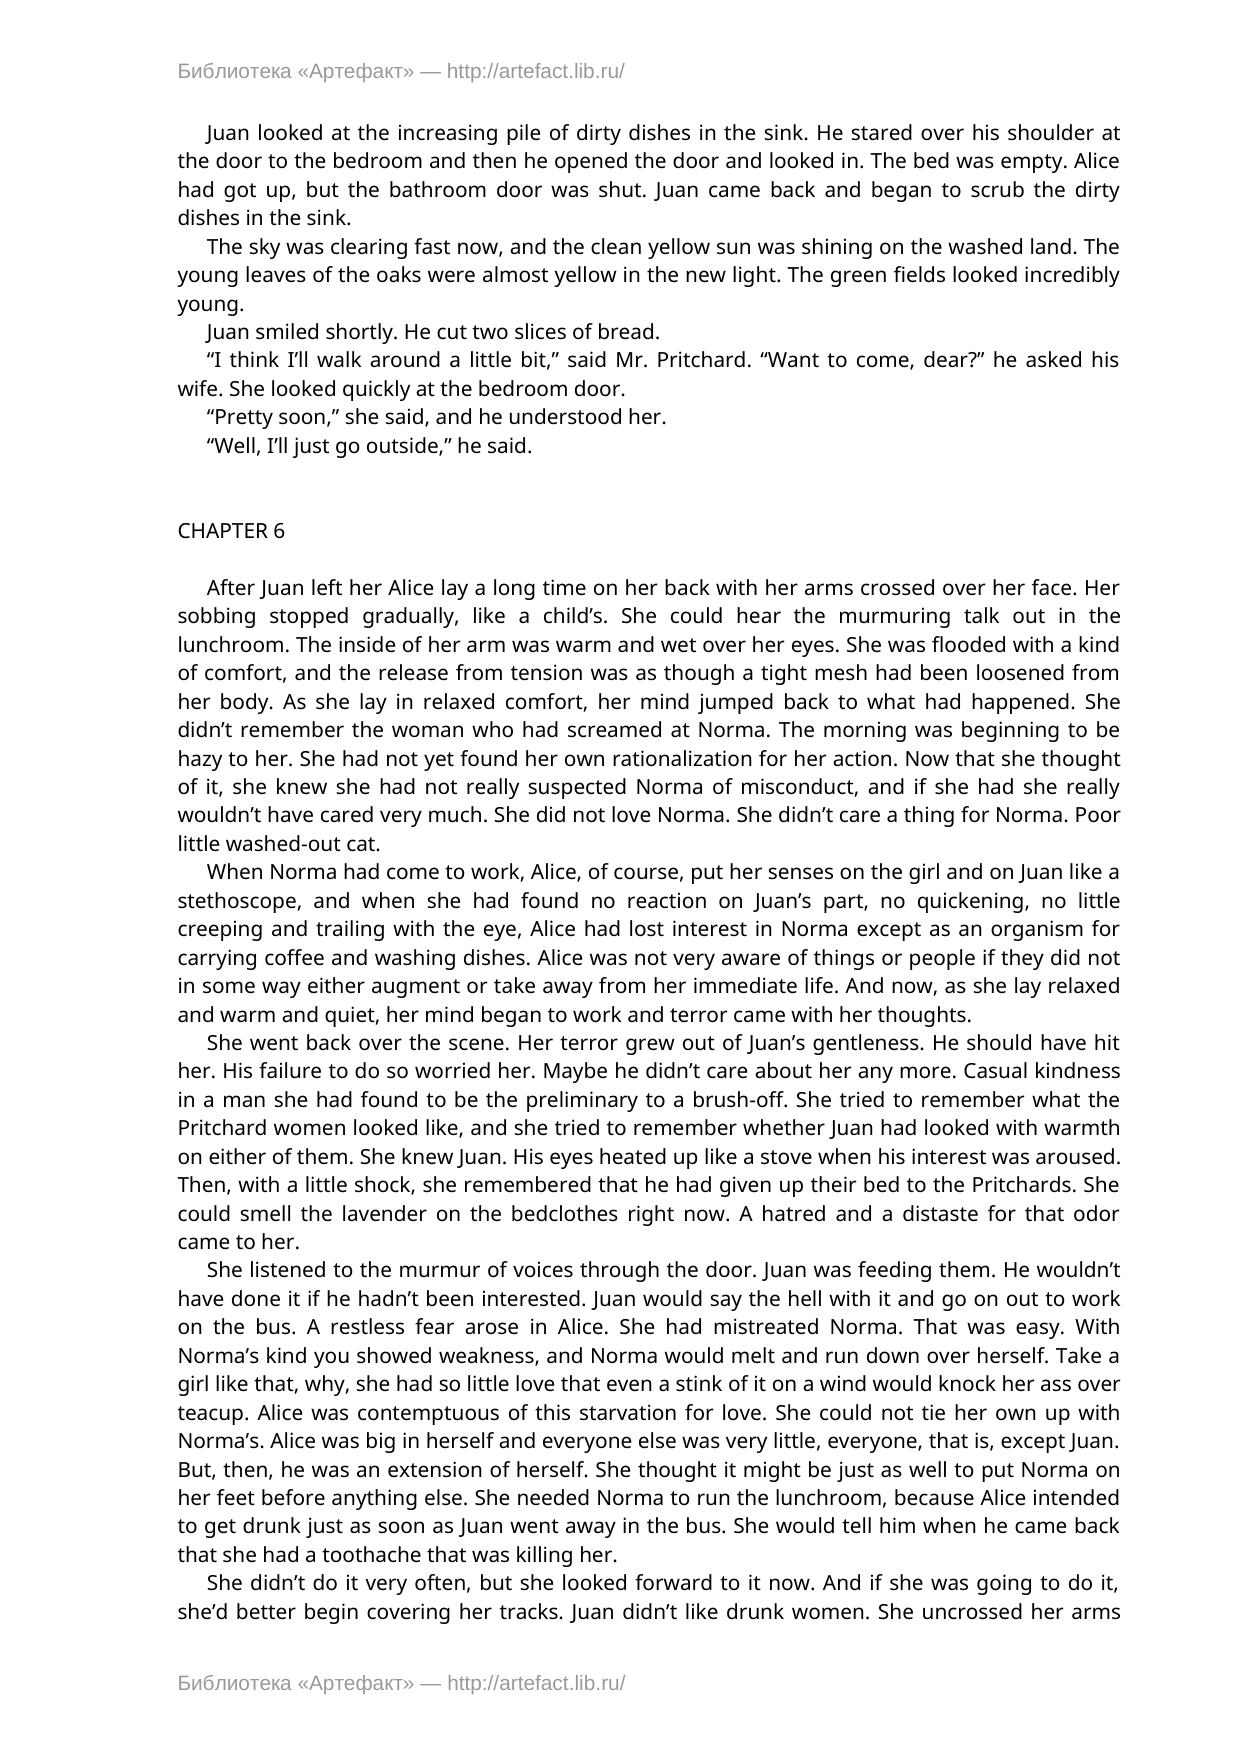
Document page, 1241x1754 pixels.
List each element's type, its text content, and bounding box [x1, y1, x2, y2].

text She listened to the murmur of voices through the door. Juan was feeding them. He wouldn’t have done it if he hadn’t been interested. Juan would say the hell with it and go on out to work on the bus. A restless fear arose in Alice. She had mistreated Norma. That was easy. With Norma’s kind you showed weakness, and Norma would melt and run down over herself. Take a girl like that, why, she had so little love that even a stink of it on a wind would knock her ass over teacup. Alice was contemptuous of this starvation for love. She could not tie her own up with Norma’s. Alice was big in herself and everyone else was very little, everyone, that is, except Juan. But, then, he was an extension of herself. She thought it might be just as well to put Norma on her feet before anything else. She needed Norma to run the lunchroom, because Alice intended to get drunk just as soon as Juan went away in the bus. She would tell him when he came back that she had a toothache that was killing her. [177, 1256, 1122, 1568]
text Juan smiled shortly. He cut two slices of bread. [177, 317, 1122, 346]
text After Juan left her Alice lay a long time on her back with her arms crossed over her face. Her sobbing stopped gradually, like a child’s. She could hear the murmuring talk out in the lunchroom. The inside of her arm was warm and wet over her eyes. She was flooded with a kind of comfort, and the release from tension was as though a tight mesh had been loosened from her body. As she lay in relaxed comfort, her mind jumped back to what had happened. She didn’t remember the woman who had screamed at Norma. The morning was beginning to be hazy to her. She had not yet found her own rationalization for her action. Now that she thought of it, she knew she had not really suspected Norma of misconduct, and if she had she really wouldn’t have cared very much. She did not love Norma. She didn’t care a thing for Norma. Poor little washed-out cat. [177, 573, 1122, 857]
text “Well, I’ll just go outside,” he said. [177, 431, 1122, 459]
text “Pretty soon,” she said, and he understood her. [177, 402, 1122, 431]
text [177, 1568, 1122, 1625]
text She went back over the scene. Her terror grew out of Juan’s gentleness. He should have hit her. His failure to do so worried her. Maybe he didn’t care about her any more. Casual kindness in a man she had found to be the preliminary to a brush-off. She tried to remember what the Pritchard women looked like, and she tried to remember whether Juan had looked with warmth on either of them. She knew Juan. His eyes heated up like a stove when his interest was aroused. Then, with a little shock, she remembered that he had given up their bed to the Pritchards. She could smell the lavender on the bedclothes right now. A hatred and a distaste for that odor came to her. [177, 1028, 1122, 1256]
text CHAPTER 6 [177, 516, 1122, 545]
text Juan looked at the increasing pile of dirty dishes in the sink. He stared over his shoulder at the door to the bedroom and then he opened the door and looked in. The bed was empty. Alice had got up, but the bathroom door was shut. Juan came back and began to scrub the dirty dishes in the sink. [177, 118, 1122, 232]
text “I think I’ll walk around a little bit,” said Mr. Pritchard. “Want to come, dear?” he asked his wife. She looked quickly at the bedroom door. [177, 346, 1122, 402]
text When Norma had come to work, Alice, of course, put her senses on the girl and on Juan like a stethoscope, and when she had found no reaction on Juan’s part, no quickening, no little creeping and trailing with the eye, Alice had lost interest in Norma except as an organism for carrying coffee and washing dishes. Alice was not very aware of things or people if they did not in some way either augment or take away from her immediate life. And now, as she lay relaxed and warm and quiet, her mind began to work and terror came with her thoughts. [177, 857, 1122, 1028]
text The sky was clearing fast now, and the clean yellow sun was shining on the washed land. The young leaves of the oaks were almost yellow in the new light. The green fields looked incredibly young. [177, 232, 1122, 317]
